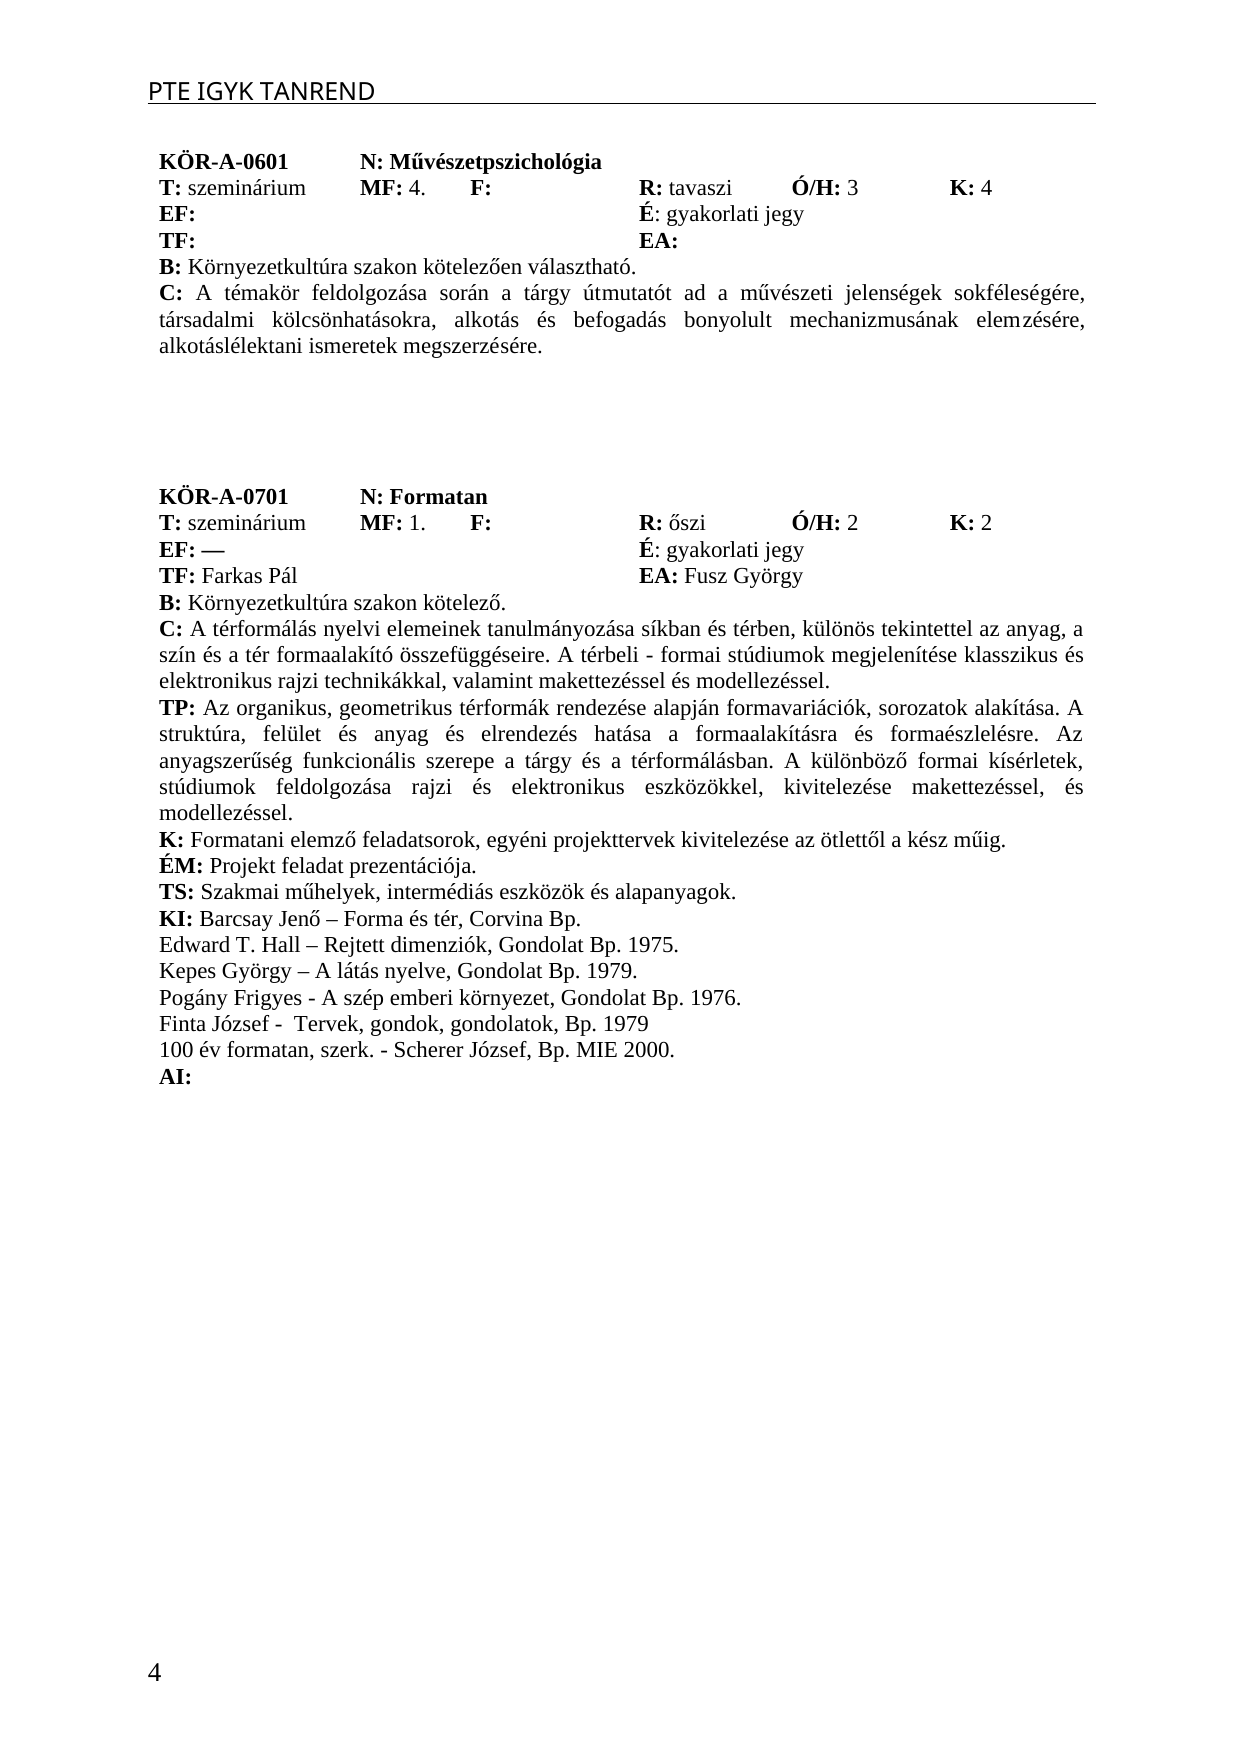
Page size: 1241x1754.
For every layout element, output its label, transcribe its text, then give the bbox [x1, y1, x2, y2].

table_cell TP: Az organikus, geometrikus térformák rendezése alapján formavariációk, sorozatok alakítása. A struktúra, felület és anyag és elrendezés hatása a formaalakításra és formaészlelésre. Az anyagszerűség funkcionális szerepe a tárgy és a térformálásban. A különböző formai kísérletek, stúdiumok feldolgozása rajzi és elektronikus eszközökkel, kivitelezése makettezéssel, és modellezéssel. [148, 694, 1096, 826]
table_cell ÉM: Projekt feladat prezentációja. [148, 852, 1096, 878]
table_cell K: Formatani elemző feladatsorok, egyéni projekttervek kivitelezése az ötlettől a kész műig. [148, 826, 1096, 852]
table_cell TF: Farkas Pál [148, 562, 628, 588]
table_cell AI: [148, 1063, 1096, 1089]
table_header KÖR-A-0601 [148, 148, 348, 174]
table_cell MF: 4. [349, 174, 459, 200]
table_cell F: [459, 174, 628, 200]
table_cell Ó/H: 3 [780, 174, 938, 200]
table_cell É: gyakorlati jegy [628, 536, 1096, 562]
table_cell C: A témakör feldolgozása során a tárgy útmutatót ad a művészeti jelenségek sokféleségére, társadalmi kölcsönhatásokra, alkotás és befogadás bonyolult mechanizmusának elemzésére, alkotáslélektani ismeretek megszerzésére. [148, 280, 1096, 358]
table_cell K: 2 [938, 510, 1096, 536]
table_cell EF: [148, 200, 628, 227]
table_cell R: tavaszi [628, 174, 780, 200]
table_cell F: [459, 510, 628, 536]
table_cell MF: 1. [349, 510, 459, 536]
table_cell R: őszi [628, 510, 780, 536]
table_cell EA: Fusz György [628, 562, 1096, 588]
table_cell C: A térformálás nyelvi elemeinek tanulmányozása síkban és térben, különös tekintettel az anyag, a szín és a tér formaalakító összefüggéseire. A térbeli - formai stúdiumok megjelenítése klasszikus és elektronikus rajzi technikákkal, valamint makettezéssel és modellezéssel. [148, 615, 1096, 694]
table_cell KI: Barcsay Jenő – Forma és tér, Corvina Bp. Edward T. Hall – Rejtett dimenziók, Gondolat Bp. 1975. Kepes György – A látás nyelve, Gondolat Bp. 1979. Pogány Frigyes - A szép emberi környezet, Gondolat Bp. 1976. Finta József - Tervek, gondok, gondolatok, Bp. 1979 100 év formatan, szerk. - Scherer József, Bp. MIE 2000. [148, 905, 1096, 1063]
table_cell B: Környezetkultúra szakon kötelezően választható. [148, 253, 1096, 279]
table_cell B: Környezetkultúra szakon kötelező. [148, 589, 1096, 615]
table_cell K: 4 [938, 174, 1096, 200]
table_cell TS: Szakmai műhelyek, intermédiás eszközök és alapanyagok. [148, 879, 1096, 905]
table_cell EA: [628, 227, 1096, 253]
table_cell É: gyakorlati jegy [628, 200, 1096, 227]
table_header KÖR-A-0701 [148, 483, 348, 509]
table_cell T: szeminárium [148, 174, 348, 200]
table_cell TF: [148, 227, 628, 253]
table_cell EF: — [148, 536, 628, 562]
table_header N: Művészetpszichológia [349, 148, 1096, 174]
table_cell Ó/H: 2 [780, 510, 938, 536]
table_cell T: szeminárium [148, 510, 348, 536]
table_header N: Formatan [349, 483, 1096, 509]
